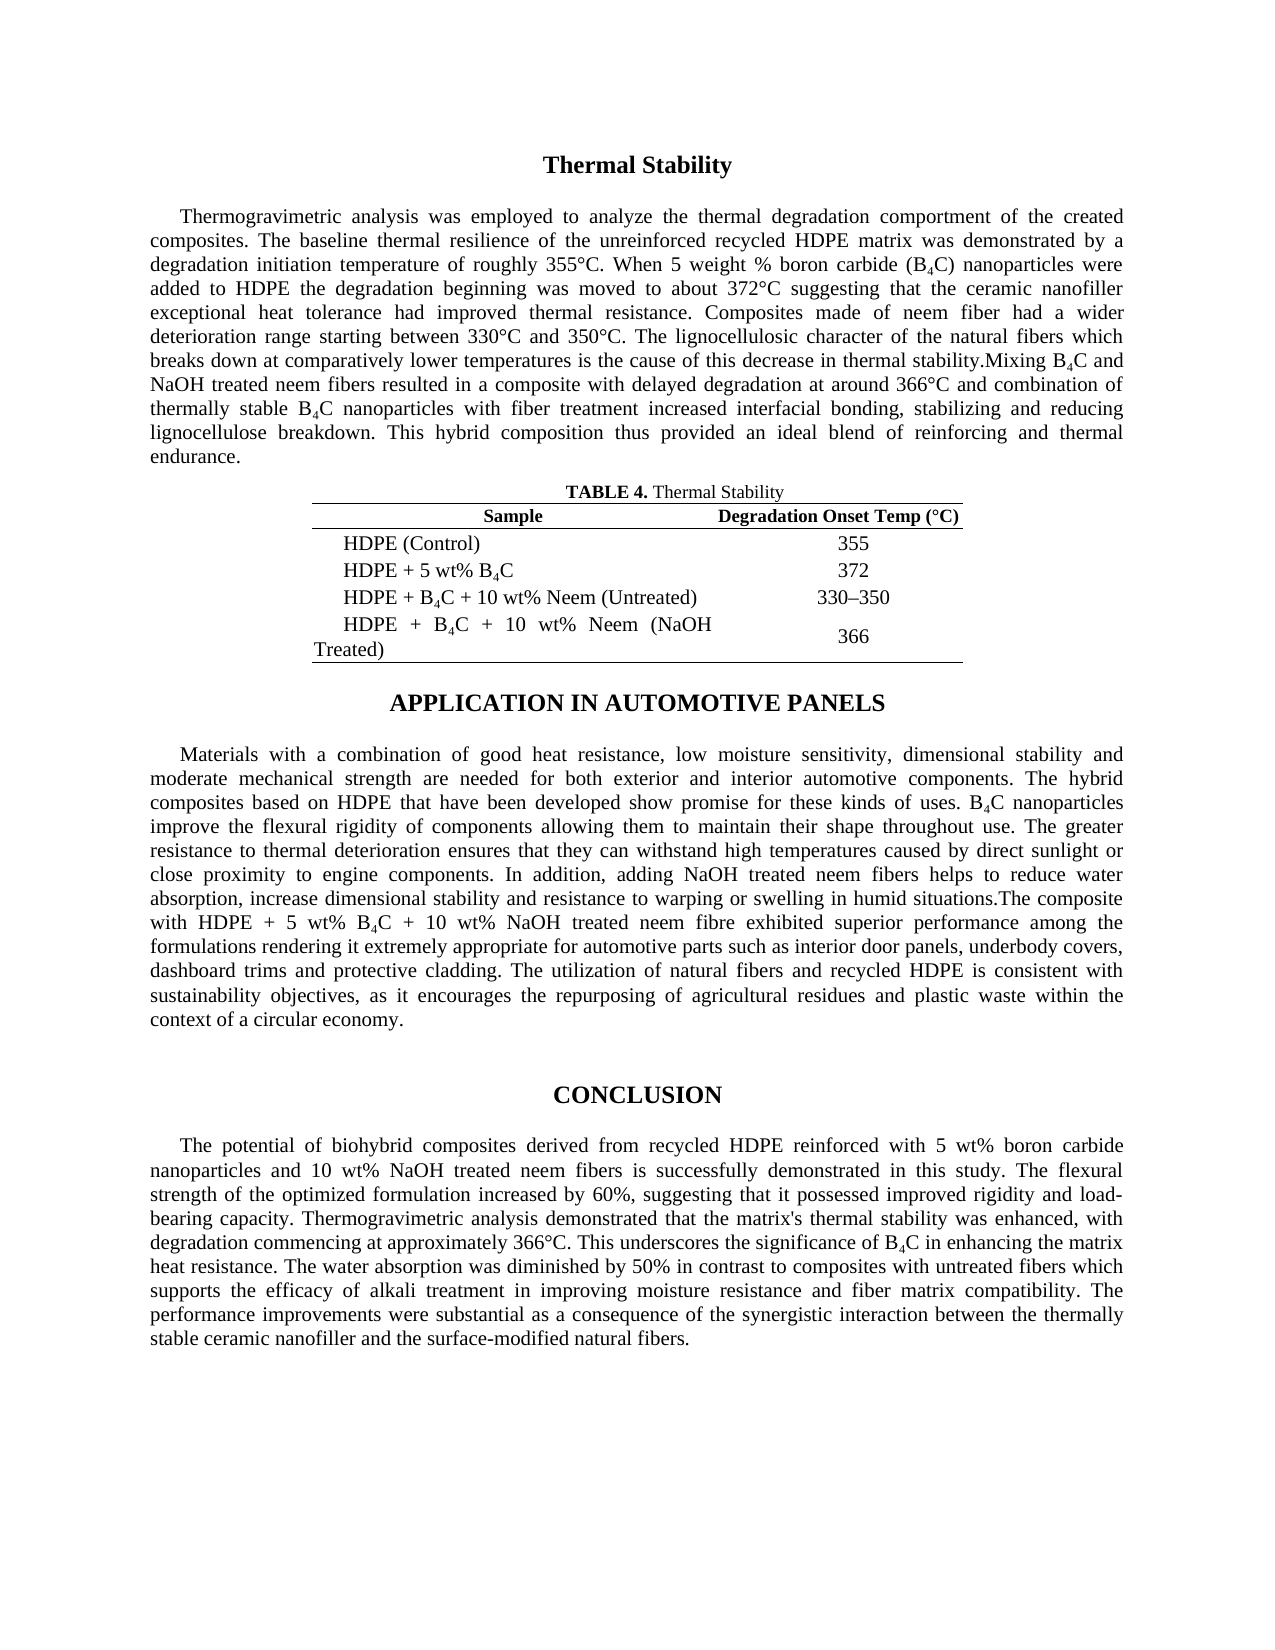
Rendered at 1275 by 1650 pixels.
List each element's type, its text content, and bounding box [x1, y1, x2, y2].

text Thermogravimetric analysis was employed to analyze the thermal degradation comportment of the created composites. The baseline thermal resilience of the unreinforced recycled HDPE matrix was demonstrated by a degradation initiation temperature of roughly 355°C. When 5 weight % boron carbide (B₄C) nanoparticles were added to HDPE the degradation beginning was moved to about 372°C suggesting that the ceramic nanofiller exceptional heat tolerance had improved thermal resistance. Composites made of neem fiber had a wider deterioration range starting between 330°C and 350°C. The lignocellulosic character of the natural fibers which breaks down at comparatively lower temperatures is the cause of this decrease in thermal stability.Mixing B₄C and NaOH treated neem fibers resulted in a composite with delayed degradation at around 366°C and combination of thermally stable B₄C nanoparticles with fiber treatment increased interfacial bonding, stabilizing and reducing lignocellulose breakdown. This hybrid composition thus provided an ideal blend of reinforcing and thermal endurance. [150, 204, 1125, 468]
table_cell HDPE + B₄C + 10 wt% Neem (Untreated) [312, 584, 714, 611]
subtitle Application in Automotive Panels [150, 688, 1125, 717]
table_cell 355 [714, 529, 963, 556]
text TABLE 4. Thermal Stability [150, 481, 1125, 502]
table_cell HDPE (Control) [312, 529, 714, 556]
subtitle Thermal Stability [150, 150, 1125, 179]
table_cell 366 [714, 611, 963, 662]
table_cell 330–350 [714, 584, 963, 611]
table_cell HDPE + B₄C + 10 wt% Neem (NaOH Treated) [312, 611, 714, 662]
text Materials with a combination of good heat resistance, low moisture sensitivity, dimensional stability and moderate mechanical strength are needed for both exterior and interior automotive components. The hybrid composites based on HDPE that have been developed show promise for these kinds of uses. B₄C nanoparticles improve the flexural rigidity of components allowing them to maintain their shape throughout use. The greater resistance to thermal deterioration ensures that they can withstand high temperatures caused by direct sunlight or close proximity to engine components. In addition, adding NaOH treated neem fibers helps to reduce water absorption, increase dimensional stability and resistance to warping or swelling in humid situations.The composite with HDPE + 5 wt% B₄C + 10 wt% NaOH treated neem fibre exhibited superior performance among the formulations rendering it extremely appropriate for automotive parts such as interior door panels, underbody covers, dashboard trims and protective cladding. The utilization of natural fibers and recycled HDPE is consistent with sustainability objectives, as it encourages the repurposing of agricultural residues and plastic waste within the context of a circular economy. [150, 742, 1125, 1031]
table_cell HDPE + 5 wt% B₄C [312, 556, 714, 584]
subtitle Conclusion [150, 1080, 1125, 1108]
table_header Sample [312, 504, 714, 528]
table_cell 372 [714, 556, 963, 584]
table_header Degradation Onset Temp (°C) [714, 504, 963, 528]
text The potential of biohybrid composites derived from recycled HDPE reinforced with 5 wt% boron carbide nanoparticles and 10 wt% NaOH treated neem fibers is successfully demonstrated in this study. The flexural strength of the optimized formulation increased by 60%, suggesting that it possessed improved rigidity and load-bearing capacity. Thermogravimetric analysis demonstrated that the matrix's thermal stability was enhanced, with degradation commencing at approximately 366°C. This underscores the significance of B₄C in enhancing the matrix heat resistance. The water absorption was diminished by 50% in contrast to composites with untreated fibers which supports the efficacy of alkali treatment in improving moisture resistance and fiber matrix compatibility. The performance improvements were substantial as a consequence of the synergistic interaction between the thermally stable ceramic nanofiller and the surface-modified natural fibers. [150, 1133, 1125, 1350]
